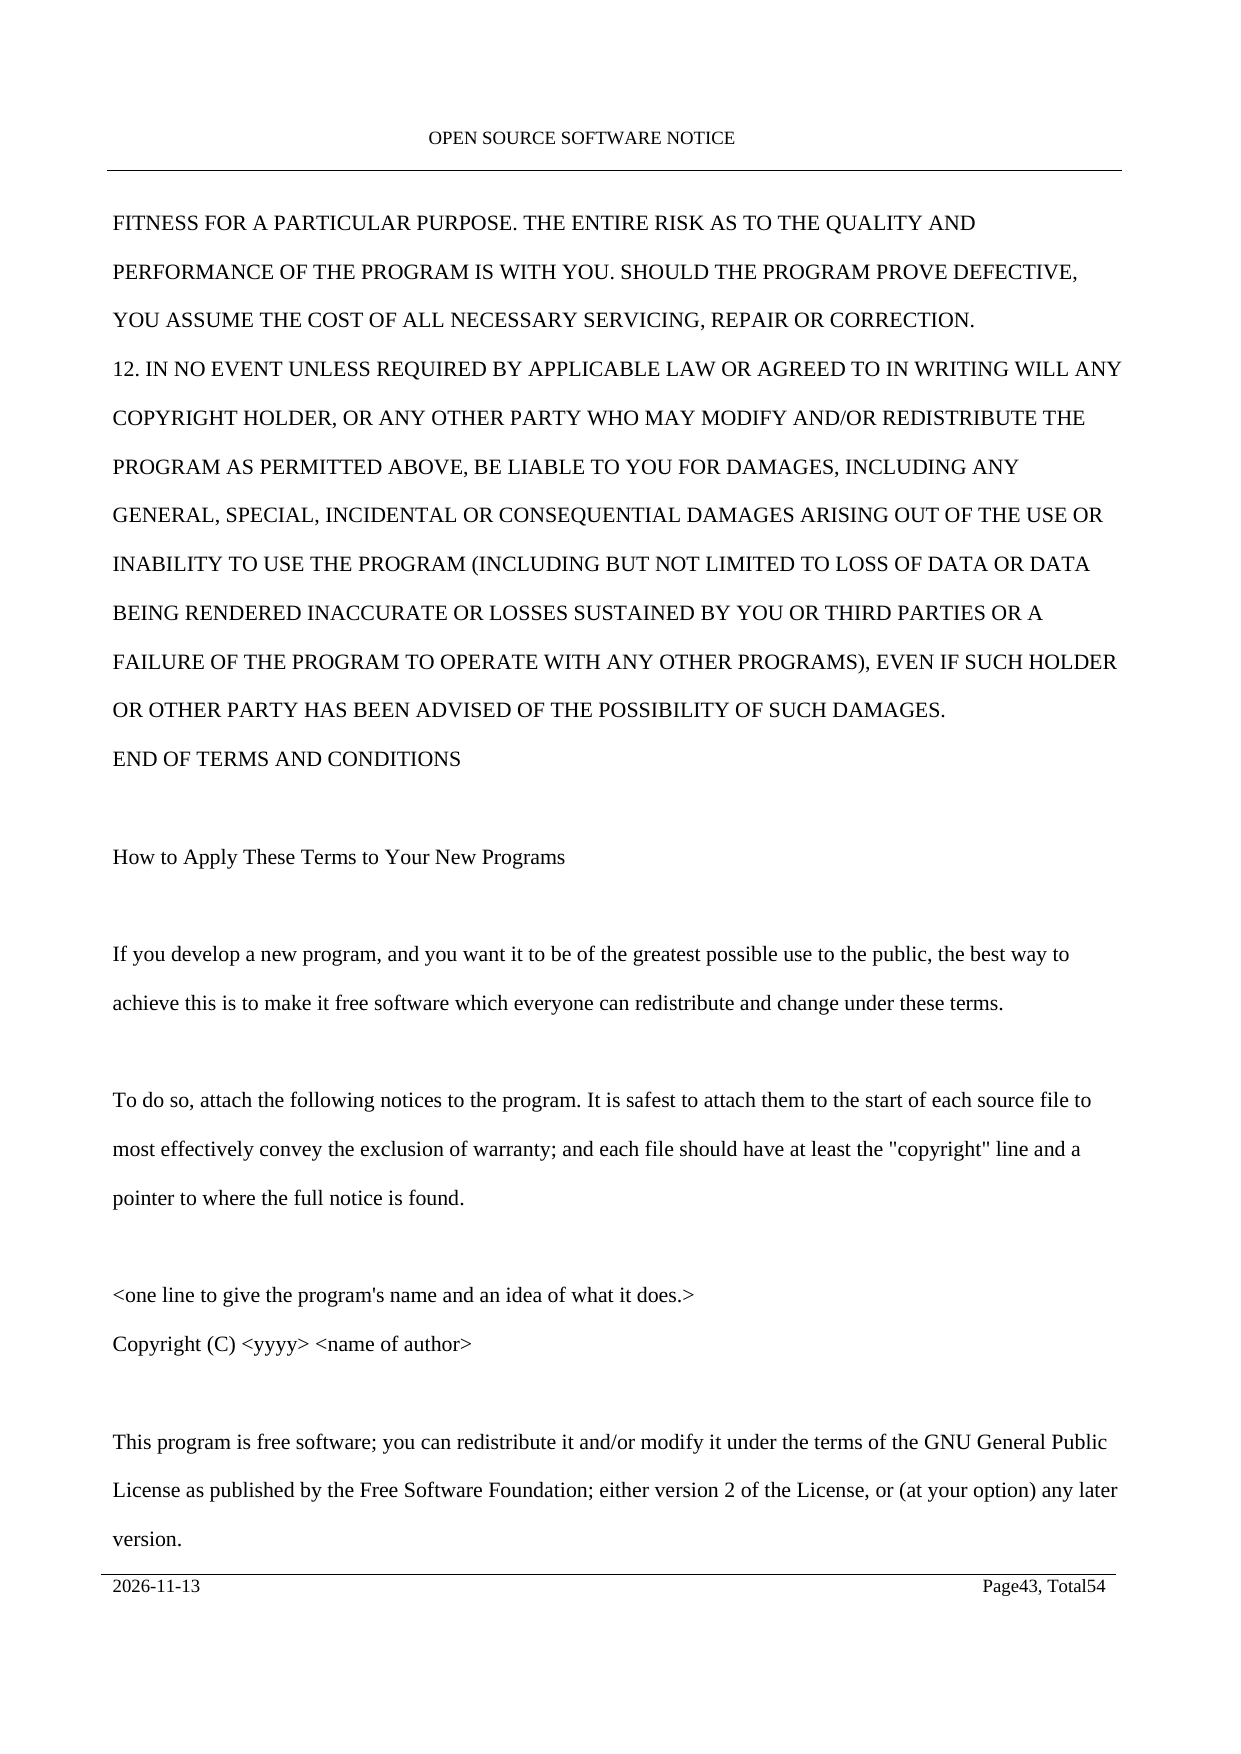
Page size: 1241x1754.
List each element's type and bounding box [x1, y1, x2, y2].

text [112, 206, 1128, 1555]
